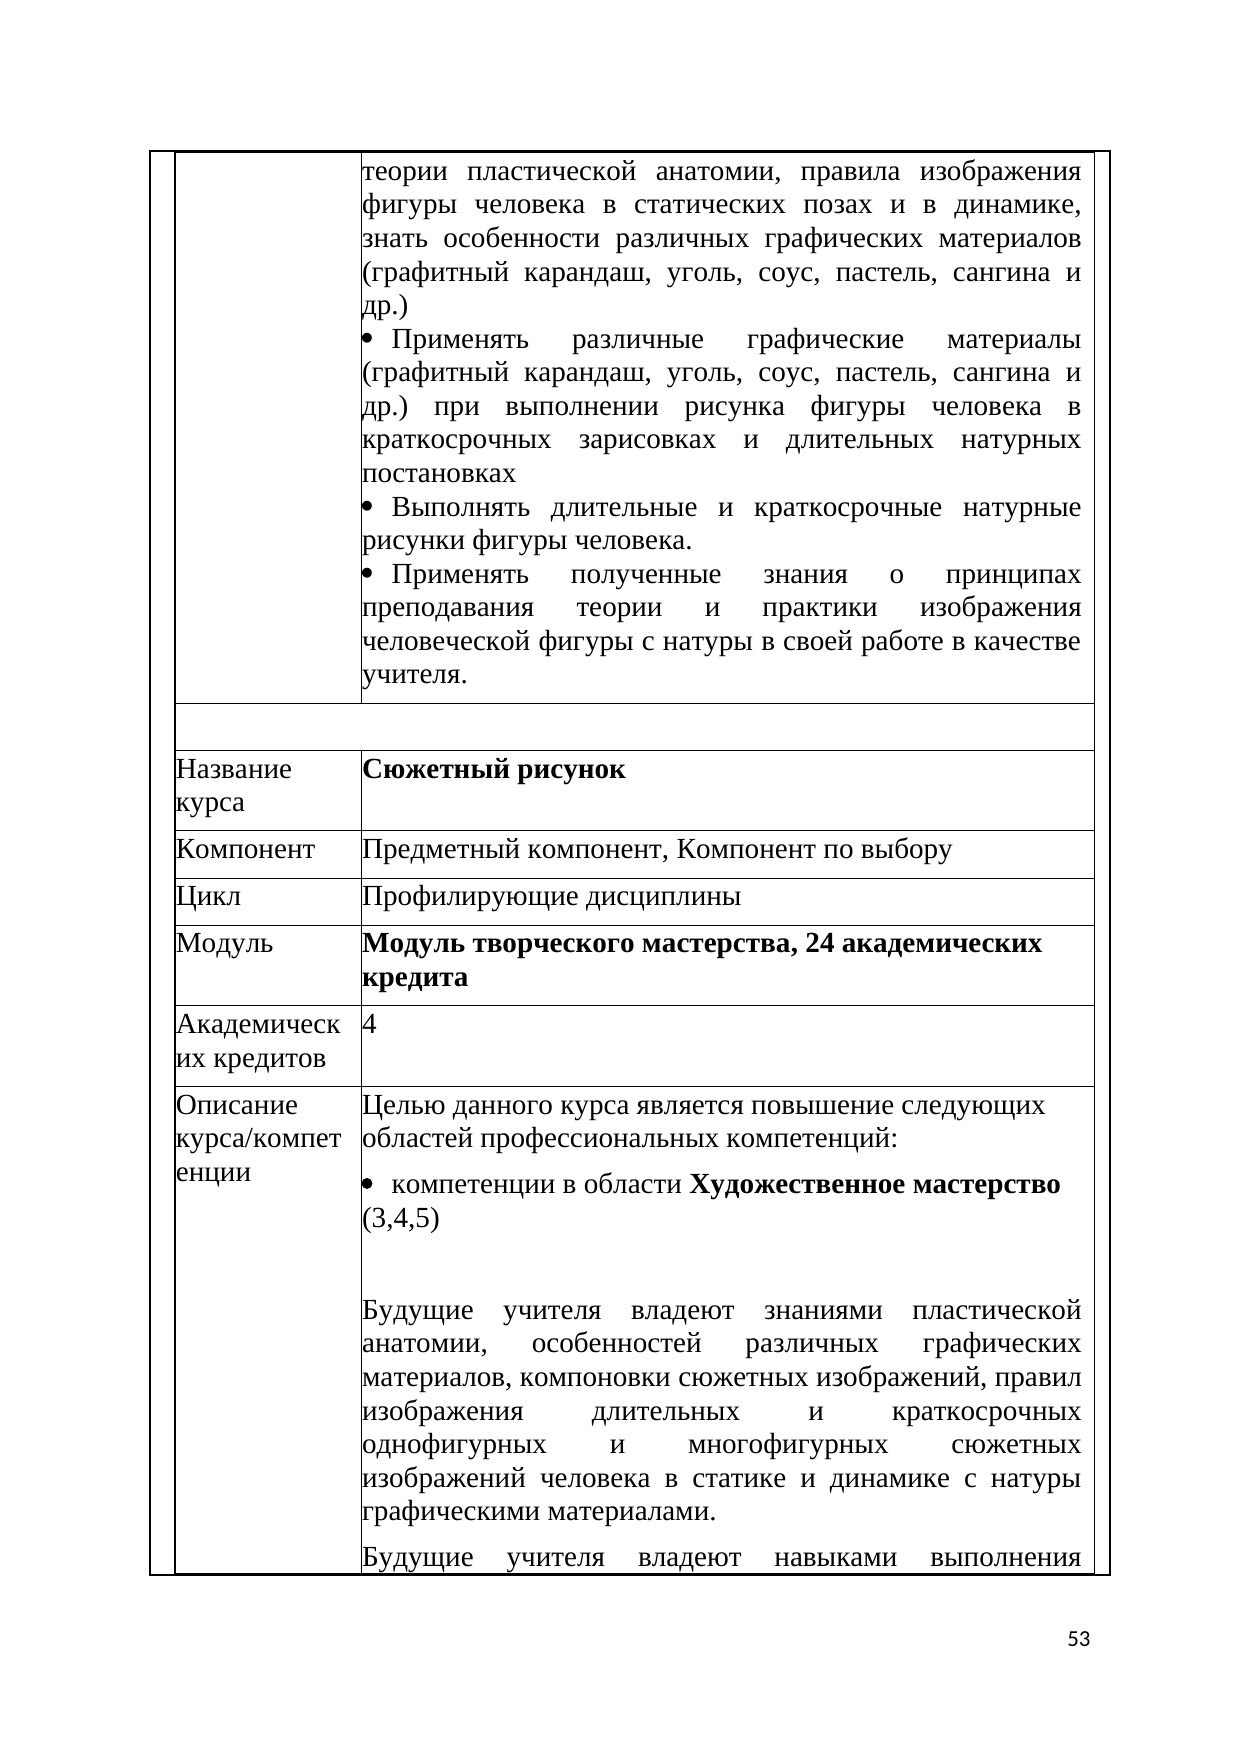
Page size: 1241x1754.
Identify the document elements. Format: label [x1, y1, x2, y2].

table_cell [176, 153, 361, 703]
table_cell [362, 751, 1094, 830]
table_cell [176, 831, 361, 878]
table_cell [176, 1006, 361, 1086]
table_cell [176, 1087, 361, 1573]
table_cell [1095, 152, 1109, 1574]
table_cell [176, 751, 361, 830]
table_cell [362, 1006, 1094, 1086]
table_cell [176, 926, 361, 1005]
table_cell [176, 704, 1094, 750]
table_cell [362, 1087, 1094, 1573]
table_cell [362, 153, 1094, 703]
table_cell [151, 152, 174, 1574]
table_cell [362, 831, 1094, 878]
table_cell [362, 926, 1094, 1005]
table_cell [176, 879, 361, 925]
table_cell [362, 879, 1094, 925]
